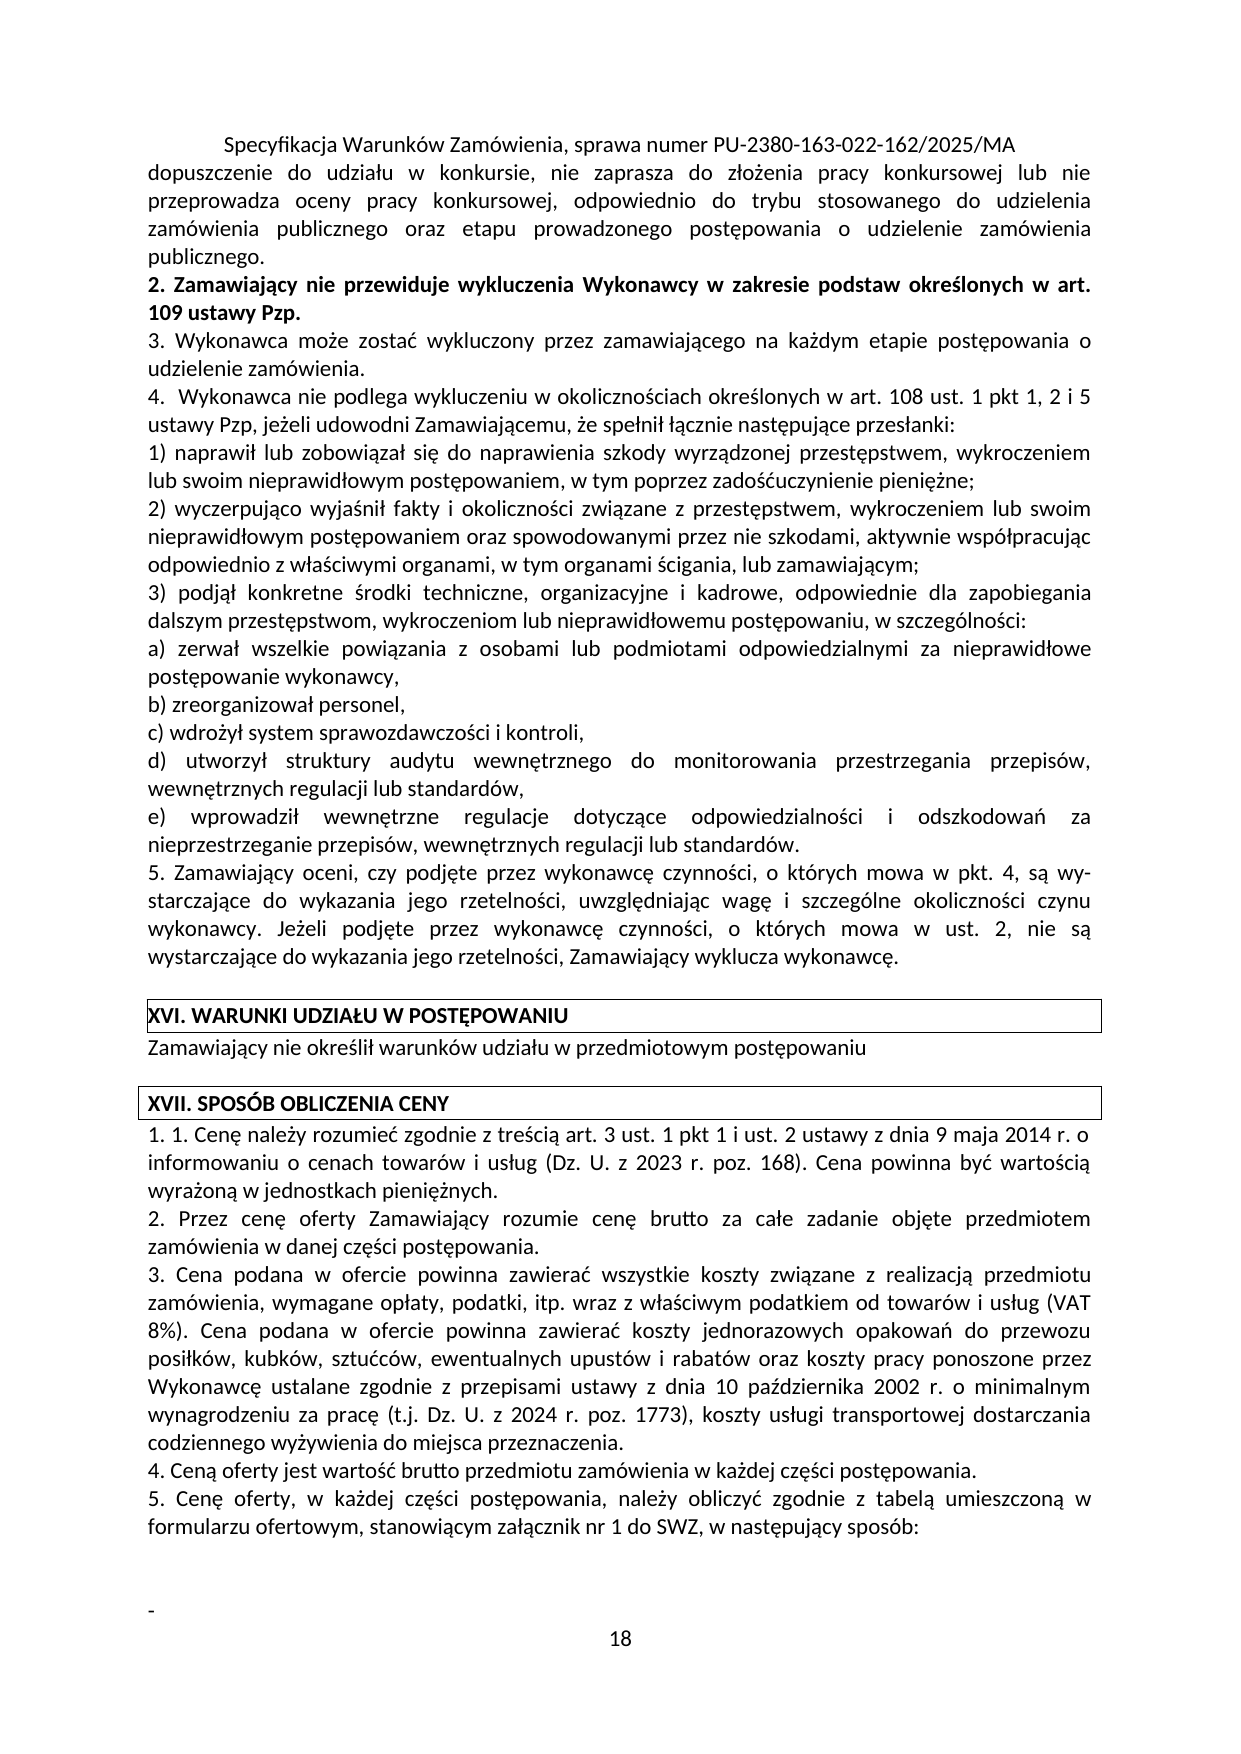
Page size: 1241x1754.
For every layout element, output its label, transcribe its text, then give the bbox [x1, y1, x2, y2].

text d) utworzył struktury audytu wewnętrznego do monitorowania przestrzegania przepisów, wewnętrznych regulacji lub standardów, [148, 746, 1093, 802]
text 3. Cena podana w ofercie powinna zawierać wszystkie koszty związane z realizacją przedmiotu zamówienia, wymagane opłaty, podatki, itp. wraz z właściwym podatkiem od towarów i usług (VAT 8%). Cena podana w ofercie powinna zawierać koszty jednorazowych opakowań do przewozu posiłków, kubków, sztućców, ewentualnych upustów i rabatów oraz koszty pracy ponoszone przez Wykonawcę ustalane zgodnie z przepisami ustawy z dnia 10 października 2002 r. o minimalnym wynagrodzeniu za pracę (t.j. Dz. U. z 2024 r. poz. 1773), koszty usługi transportowej dostarczania codziennego wyżywienia do miejsca przeznaczenia. [148, 1260, 1093, 1456]
text 5. Zamawiający oceni, czy podjęte przez wykonawcę czynności, o których mowa w pkt. 4, są wy-starczające do wykazania jego rzetelności, uwzględniając wagę i szczególne okoliczności czynu wykonawcy. Jeżeli podjęte przez wykonawcę czynności, o których mowa w ust. 2, nie są wystarczające do wykazania jego rzetelności, Zamawiający wyklucza wykonawcę. [148, 858, 1093, 970]
text Zamawiający nie określił warunków udziału w przedmiotowym postępowaniu [148, 1033, 1093, 1061]
text 4. Ceną oferty jest wartość brutto przedmiotu zamówienia w każdej części postępowania. [148, 1456, 1093, 1484]
text 2. Zamawiający nie przewiduje wykluczenia Wykonawcy w zakresie podstaw określonych w art. 109 ustawy Pzp. [148, 270, 1093, 326]
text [148, 158, 1093, 270]
text XVI. WARUNKI UDZIAŁU W POSTĘPOWANIU [148, 1000, 1101, 1032]
text 3. Wykonawca może zostać wykluczony przez zamawiającego na każdym etapie postępowania o udzielenie zamówienia. [148, 326, 1093, 382]
text e) wprowadził wewnętrzne regulacje dotyczące odpowiedzialności i odszkodowań za nieprzestrzeganie przepisów, wewnętrznych regulacji lub standardów. [148, 802, 1093, 858]
text 2. Przez cenę oferty Zamawiający rozumie cenę brutto za całe zadanie objęte przedmiotem zamówienia w danej części postępowania. [148, 1204, 1093, 1260]
text 4. Wykonawca nie podlega wykluczeniu w okolicznościach określonych w art. 108 ust. 1 pkt 1, 2 i 5 ustawy Pzp, jeżeli udowodni Zamawiającemu, że spełnił łącznie następujące przesłanki: [148, 382, 1093, 438]
text 5. Cenę oferty, w każdej części postępowania, należy obliczyć zgodnie z tabelą umieszczoną w formularzu ofertowym, stanowiącym załącznik nr 1 do SWZ, w następujący sposób: [148, 1484, 1093, 1540]
text c) wdrożył system sprawozdawczości i kontroli, [148, 718, 1093, 746]
text 1) naprawił lub zobowiązał się do naprawienia szkody wyrządzonej przestępstwem, wykroczeniem lub swoim nieprawidłowym postępowaniem, w tym poprzez zadośćuczynienie pieniężne; [148, 438, 1093, 494]
text 3) podjął konkretne środki techniczne, organizacyjne i kadrowe, odpowiednie dla zapobiegania dalszym przestępstwom, wykroczeniom lub nieprawidłowemu postępowaniu, w szczególności: [148, 578, 1093, 634]
text 1. 1. Cenę należy rozumieć zgodnie z treścią art. 3 ust. 1 pkt 1 i ust. 2 ustawy z dnia 9 maja 2014 r. o informowaniu o cenach towarów i usług (Dz. U. z 2023 r. poz. 168). Cena powinna być wartością wyrażoną w jednostkach pieniężnych. [148, 1120, 1093, 1204]
text a) zerwał wszelkie powiązania z osobami lub podmiotami odpowiedzialnymi za nieprawidłowe postępowanie wykonawcy, [148, 634, 1093, 690]
text b) zreorganizował personel, [148, 690, 1093, 718]
text 2) wyczerpująco wyjaśnił fakty i okoliczności związane z przestępstwem, wykroczeniem lub swoim nieprawidłowym postępowaniem oraz spowodowanymi przez nie szkodami, aktywnie współpracując odpowiednio z właściwymi organami, w tym organami ścigania, lub zamawiającym; [148, 494, 1093, 578]
text XVII. SPOSÓB OBLICZENIA CENY [139, 1087, 1101, 1119]
